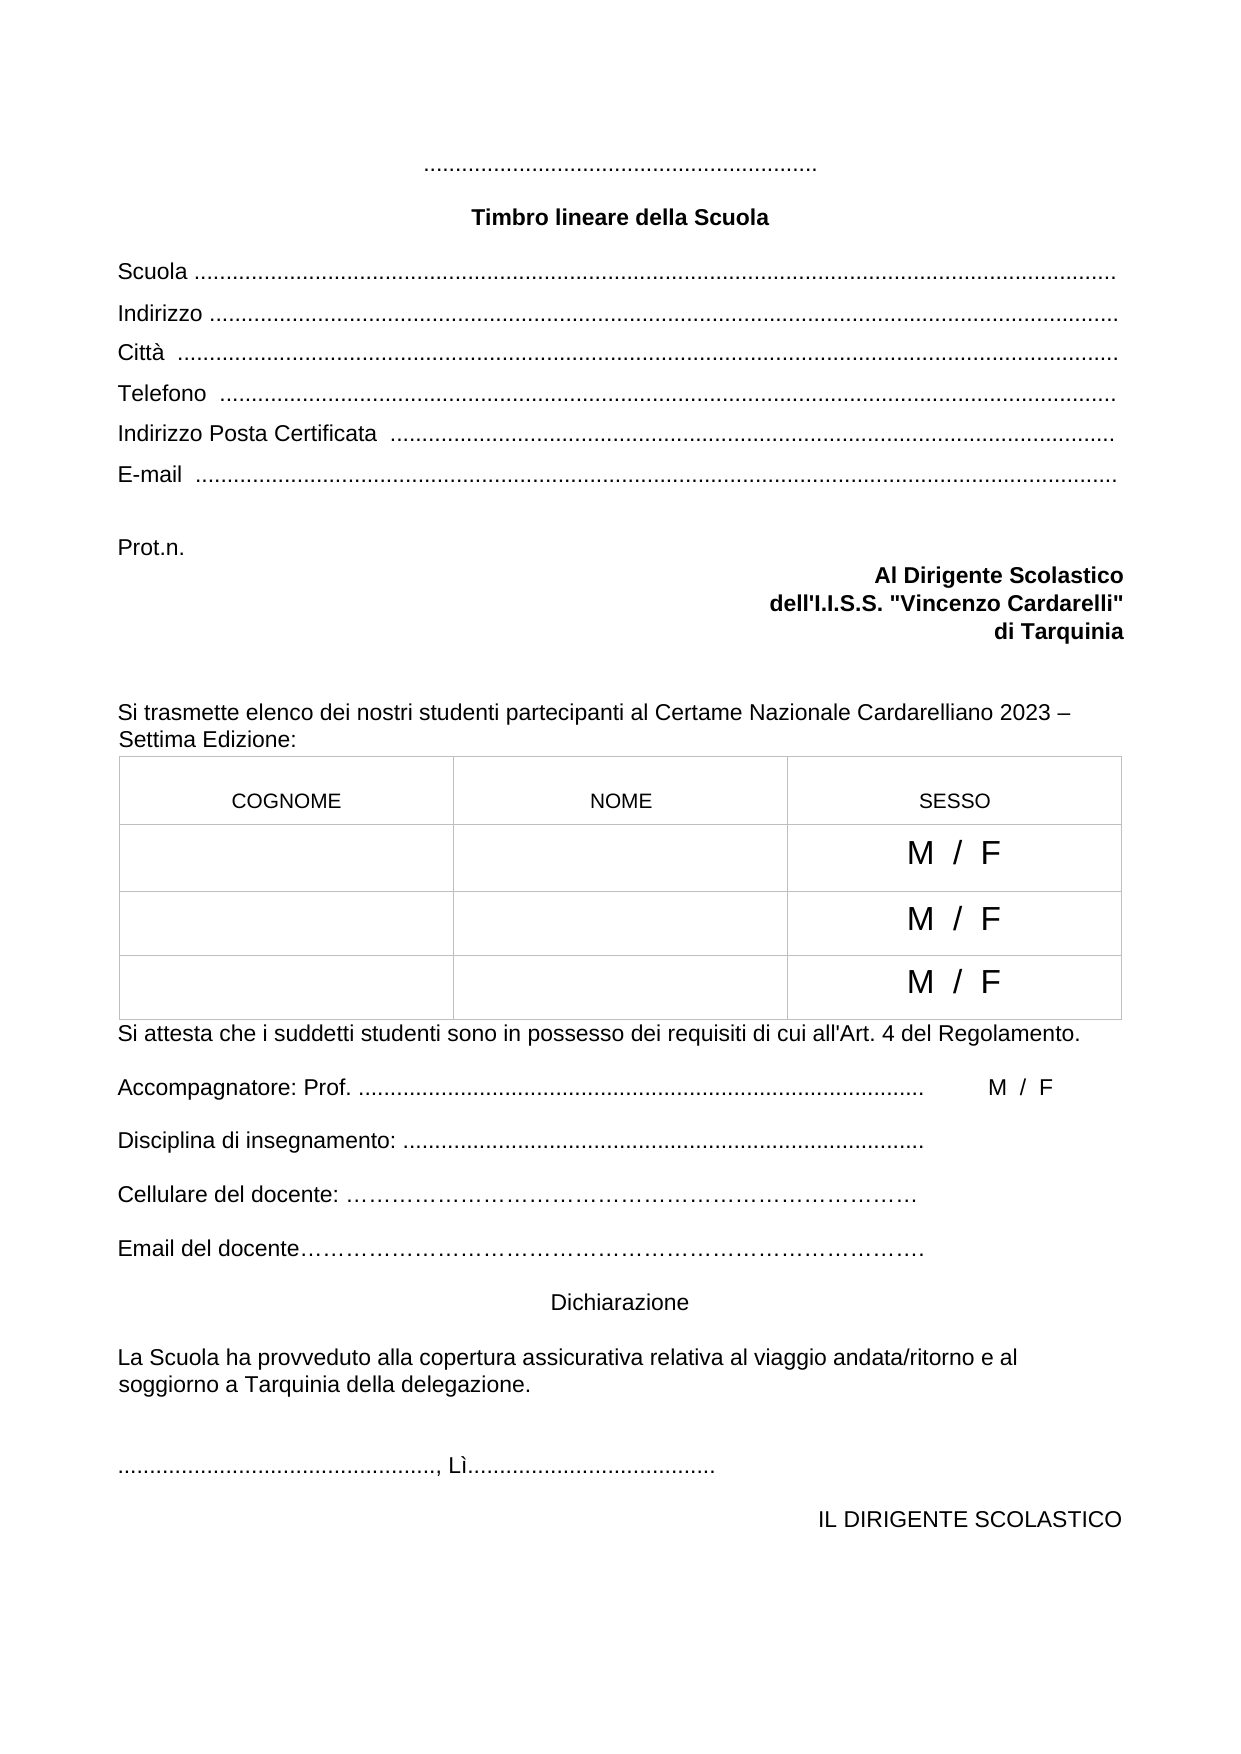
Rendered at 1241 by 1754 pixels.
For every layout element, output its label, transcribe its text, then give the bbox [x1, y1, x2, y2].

table_cell [454, 825, 787, 891]
text Cellulare del docente: ………………………………………………………………… [117, 1181, 1123, 1208]
text dell'I.I.S.S. "Vincenzo Cardarelli" di Tarquinia [747, 590, 1124, 644]
text Si trasmette elenco dei nostri studenti partecipanti al Certame Nazionale Cardarelliano 2023 – Settima Edizione: [117, 698, 1123, 752]
text Si attesta che i suddetti studenti sono in possesso dei requisiti di cui all'Art. 4 del Regolamento. [117, 1019, 1123, 1046]
table_cell M / F [788, 956, 1121, 1019]
text .................................................., Lì....................................... [117, 1452, 1123, 1479]
table_header SESSO [788, 757, 1121, 823]
subtitle IL DIRIGENTE SCOLASTICO [119, 1506, 1122, 1533]
text Città .................................................................................................................................................... [117, 339, 1123, 365]
table_cell [120, 956, 453, 1019]
text Timbro lineare della Scuola [119, 204, 1121, 231]
text Indirizzo ............................................................................................................................................... [117, 300, 1123, 326]
text La Scuola ha provveduto alla copertura assicurativa relativa al viaggio andata/ritorno e al soggiorno a Tarquinia della delegazione. [117, 1343, 1123, 1397]
text Accompagnatore: Prof. ......................................................................................... M / F [117, 1073, 1123, 1100]
table_cell [120, 892, 453, 955]
text Indirizzo Posta Certificata .................................................................................................................. [117, 419, 1123, 446]
table_cell [454, 892, 787, 955]
text E-mail ................................................................................................................................................. [117, 461, 1123, 487]
table_cell [454, 956, 787, 1019]
text Prot.n. [117, 534, 1123, 560]
text Email del docente………………………………………………………………………. [117, 1235, 1123, 1262]
text Scuola ................................................................................................................................................. [117, 258, 1123, 285]
table_header NOME [454, 757, 787, 823]
table_header COGNOME [120, 757, 453, 823]
text Dichiarazione [119, 1289, 1121, 1316]
table_cell M / F [788, 825, 1121, 891]
text Disciplina di insegnamento: .................................................................................. [117, 1127, 1123, 1154]
text Al Dirigente Scolastico [747, 562, 1124, 588]
table_cell M / F [788, 892, 1121, 955]
text .............................................................. [119, 150, 1122, 176]
text Telefono ............................................................................................................................................. [117, 380, 1123, 407]
table_cell [120, 825, 453, 891]
